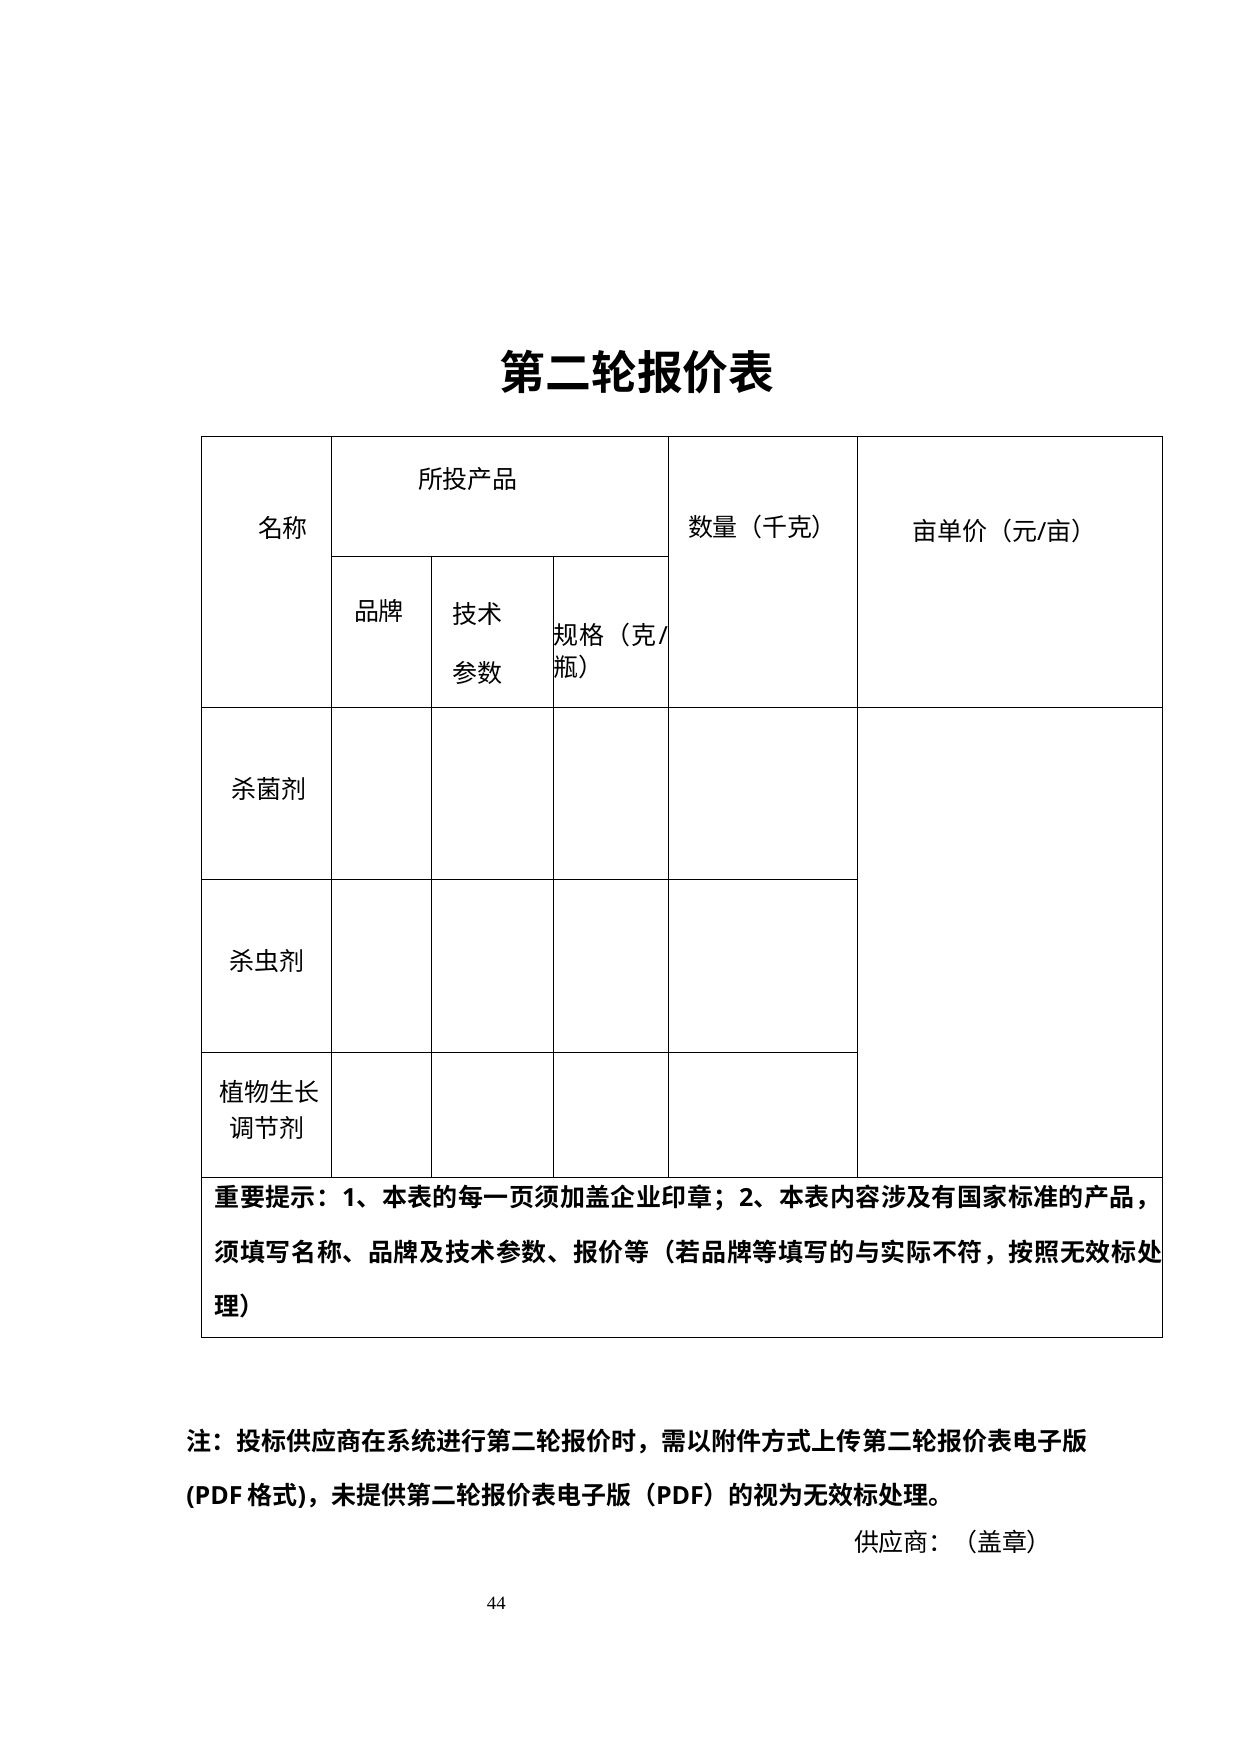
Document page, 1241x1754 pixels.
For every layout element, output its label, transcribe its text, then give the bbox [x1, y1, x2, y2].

table_cell 技术 参数 [432, 557, 553, 707]
table_cell [669, 880, 857, 1052]
table_cell 规格（克/瓶） [554, 557, 668, 707]
table_cell [332, 708, 431, 879]
table_header 所投产品 [332, 437, 668, 556]
table_cell [554, 1053, 668, 1177]
text 第二轮报价表 [186, 336, 1088, 402]
table_cell [858, 708, 1162, 1177]
text 注：投标供应商在系统进行第二轮报价时，需以附件方式上传第二轮报价表电子版(PDF格式)，未提供第二轮报价表电子版（PDF）的视为无效标处理。 [186, 1421, 1088, 1512]
table_cell 重要提示：1、本表的每一页须加盖企业印章；2、本表内容涉及有国家标准的产品，须填写名称、品牌及技术参数、报价等（若品牌等填写的与实际不符，按照无效标处理） [202, 1178, 1162, 1337]
table_header 亩单价（元/亩） [858, 437, 1162, 707]
table_cell [332, 1053, 431, 1177]
table_cell 植物生长调节剂 [202, 1053, 331, 1177]
table_header 数量（千克） [669, 437, 857, 707]
table_cell [554, 708, 668, 879]
table_cell [554, 880, 668, 1052]
table_cell 品牌 [332, 557, 431, 707]
table_cell 杀虫剂 [202, 880, 331, 1052]
table_cell [432, 1053, 553, 1177]
table_cell [432, 708, 553, 879]
table_cell 杀菌剂 [202, 708, 331, 879]
table_cell [432, 880, 553, 1052]
table_cell [332, 880, 431, 1052]
text 供应商：（盖章） [854, 1538, 1088, 1587]
table_cell [669, 708, 857, 879]
table_cell [669, 1053, 857, 1177]
table_header 名称 [202, 437, 331, 707]
